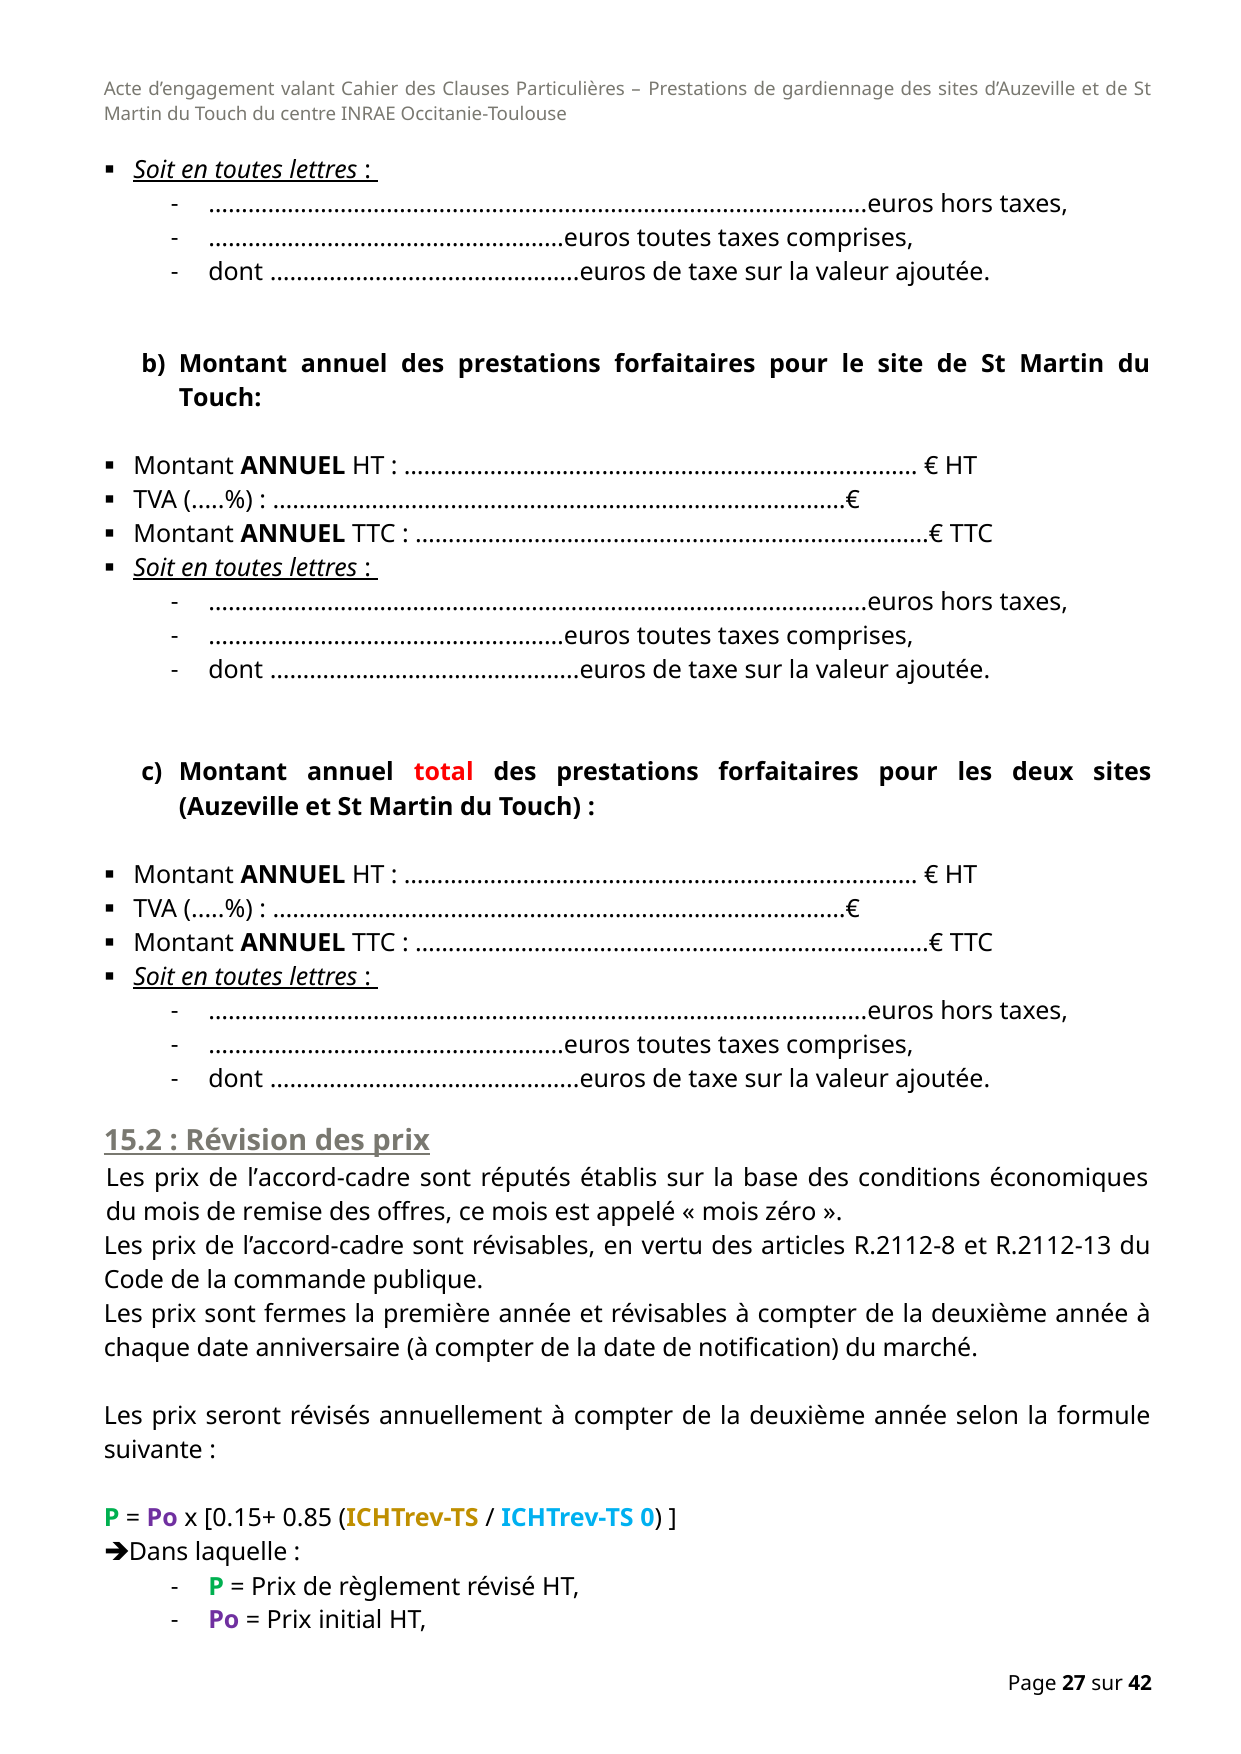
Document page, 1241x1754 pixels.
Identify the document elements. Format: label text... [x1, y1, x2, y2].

list ………………………………………..……………………………………………..euros hors taxes, [171, 992, 1152, 1027]
list ………………………………………..……………………………………………..euros hors taxes, [171, 186, 1152, 220]
list Montant ANNUEL HT : …………………………………………………………………… € HT [103, 447, 1152, 482]
list ………………………………………..……………………………………………..euros hors taxes, [171, 584, 1152, 618]
list dont ………………………………………..euros de taxe sur la valeur ajoutée. [171, 254, 1152, 288]
list Montant annuel total des prestations forfaitaires pour les deux sites (Auzeville et St Martin du Touch) : [141, 754, 1152, 822]
text Les prix de l’accord-cadre sont réputés établis sur la base des conditions économiques du mois de remise des offres, ce mois est appelé « mois zéro ». [106, 1159, 1150, 1227]
list Montant ANNUEL TTC : ……………………………………………………………………€ TTC [103, 516, 1152, 550]
list Soit en toutes lettres : [103, 958, 1152, 992]
list P = Prix de règlement révisé HT, [171, 1568, 1152, 1602]
list TVA (.....%) : ……………………………………………………………………………€ [103, 482, 1152, 516]
list TVA (.....%) : ……………………………………………………………………………€ [103, 890, 1152, 924]
text P = Po x [0.15+ 0.85 (ICHTrev-TS / ICHTrev-TS 0) ] [103, 1500, 1152, 1534]
list ………………………………………………euros toutes taxes comprises, [171, 618, 1152, 652]
list Soit en toutes lettres : [103, 550, 1152, 584]
list Montant annuel des prestations forfaitaires pour le site de St Martin du Touch: [141, 345, 1152, 413]
list Montant ANNUEL HT : …………………………………………………………………… € HT [103, 856, 1152, 890]
list Soit en toutes lettres : [103, 152, 1152, 186]
text Les prix de l’accord-cadre sont révisables, en vertu des articles R.2112-8 et R.2112-13 du Code de la commande publique. [103, 1227, 1152, 1296]
text Les prix seront révisés annuellement à compter de la deuxième année selon la formule suivante : [103, 1398, 1152, 1466]
list dont ………………………………………..euros de taxe sur la valeur ajoutée. [171, 652, 1152, 686]
text Les prix sont fermes la première année et révisables à compter de la deuxième année à chaque date anniversaire (à compter de la date de notification) du marché. [103, 1296, 1152, 1364]
list Po = Prix initial HT, [171, 1602, 1152, 1636]
subtitle 15.2 : Révision des prix [103, 1120, 1152, 1159]
list Montant ANNUEL TTC : ……………………………………………………………………€ TTC [103, 924, 1152, 958]
list ………………………………………………euros toutes taxes comprises, [171, 220, 1152, 254]
list dont ………………………………………..euros de taxe sur la valeur ajoutée. [171, 1061, 1152, 1095]
list ………………………………………………euros toutes taxes comprises, [171, 1027, 1152, 1061]
text Dans laquelle : [103, 1534, 1152, 1568]
